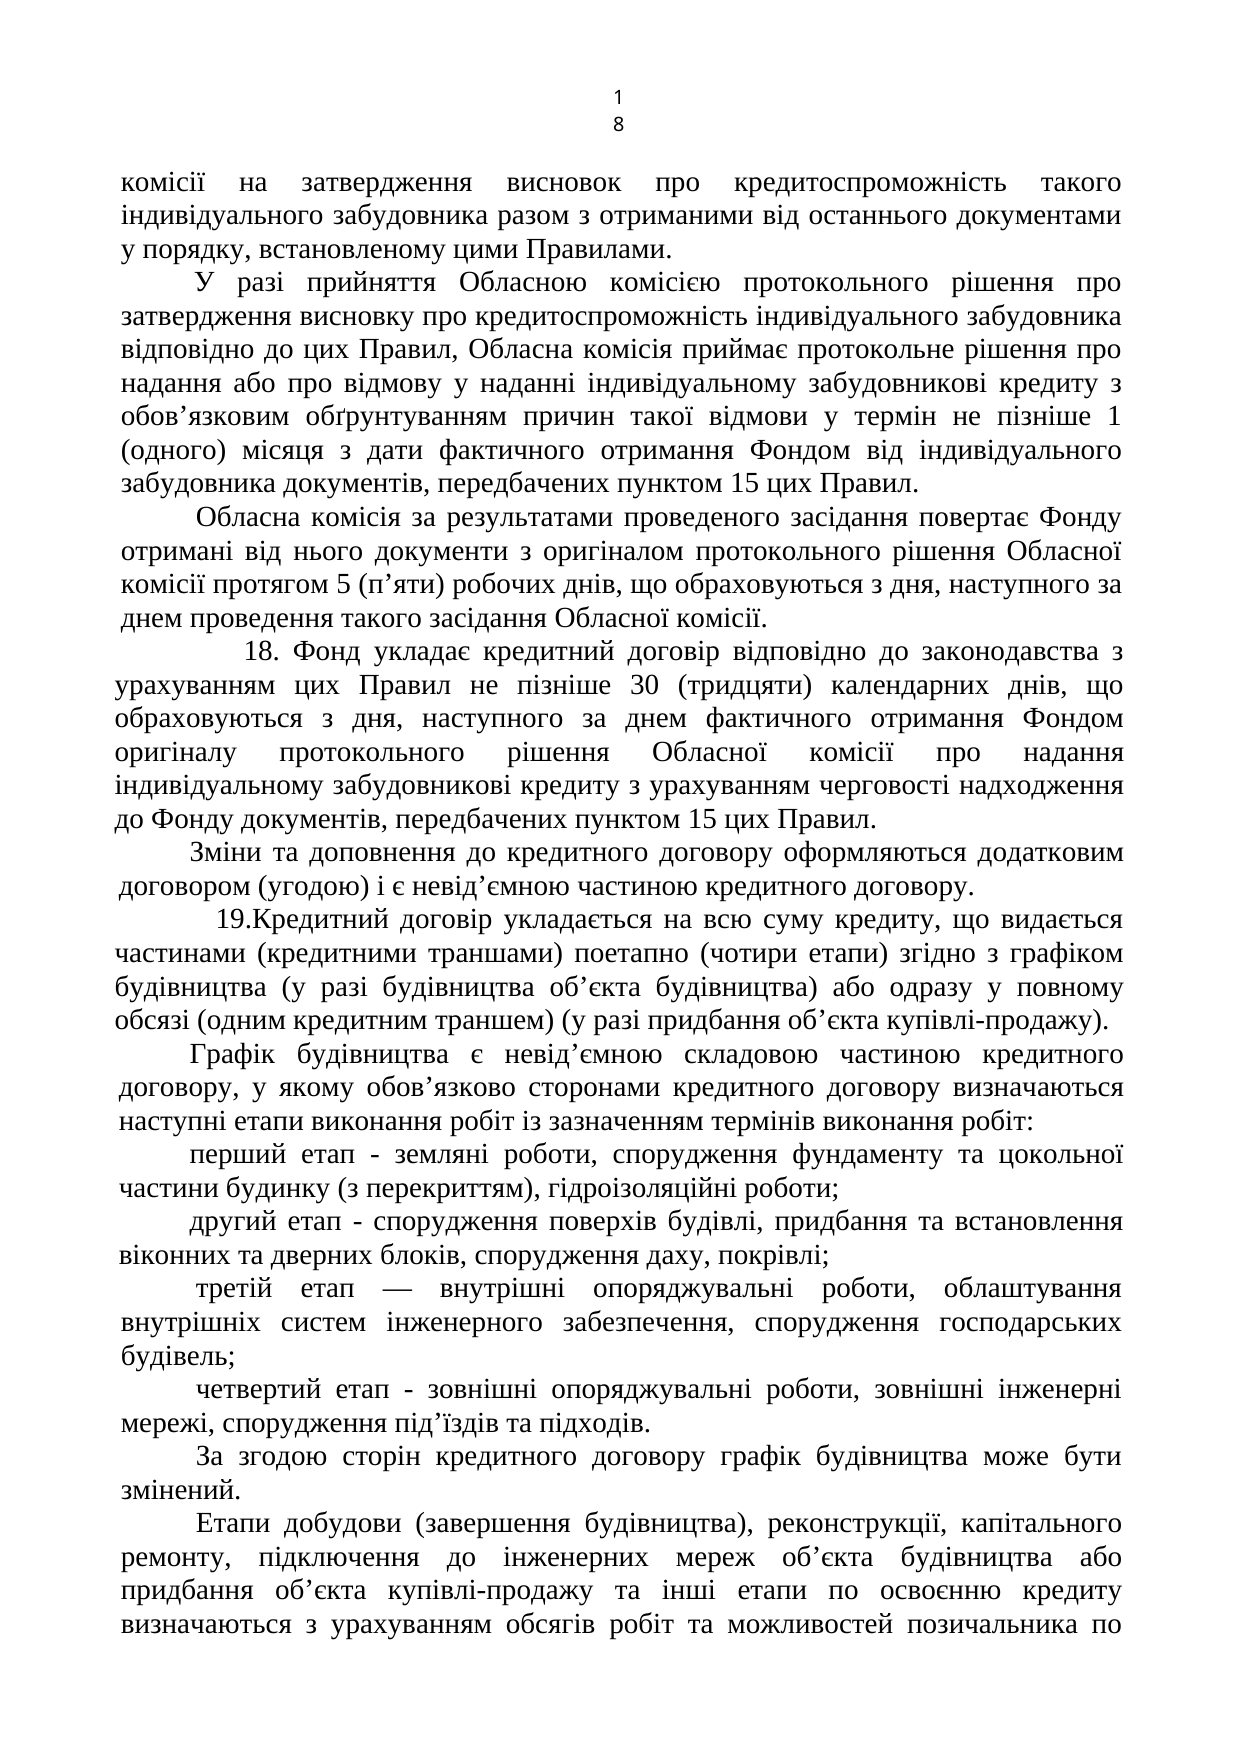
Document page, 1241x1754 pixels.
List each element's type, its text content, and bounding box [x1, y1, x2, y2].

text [121, 164, 1123, 265]
text четвертий етап - зовнішні опоряджувальні роботи, зовнішні інженерні мережі, спорудження під’їздів та підходів. [121, 1372, 1123, 1439]
text Зміни та доповнення до кредитного договору оформляються додатковим договором (угодою) і є невід’ємною частиною кредитного договору. [118, 835, 1125, 902]
text 18. Фонд укладає кредитний договір відповідно до законодавства з урахуванням цих Правил не пізніше 30 (тридцяти) календарних днів, що обраховуються з дня, наступного за днем фактичного отримання Фондом оригіналу протокольного рішення Обласної комісії про надання індивідуальному забудовникові кредиту з урахуванням черговості надходження до Фонду документів, передбачених пунктом 15 цих Правил. [114, 634, 1125, 835]
text Графік будівництва є невід’ємною складовою частиною кредитного договору, у якому обов’язково сторонами кредитного договору визначаються наступні етапи виконання робіт із зазначенням термінів виконання робіт: [118, 1036, 1125, 1137]
text У разі прийняття Обласною комісією протокольного рішення про затвердження висновку про кредитоспроможність індивідуального забудовника відповідно до цих Правил, Обласна комісія приймає протокольне рішення про надання або про відмову у наданні індивідуальному забудовникові кредиту з обов’язковим обґрунтуванням причин такої відмови у термін не пізніше 1 (одного) місяця з дати фактичного отримання Фондом від індивідуального забудовника документів, передбачених пунктом 15 цих Правил. [121, 265, 1123, 500]
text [121, 1506, 1123, 1640]
text 19.Кредитний договір укладається на всю суму кредиту, що видається частинами (кредитними траншами) поетапно (чотири етапи) згідно з графіком будівництва (у разі будівництва об’єкта будівництва) або одразу у повному обсязі (одним кредитним траншем) (у разі придбання об’єкта купівлі-продажу). [114, 902, 1125, 1036]
text третій етап — внутрішні опоряджувальні роботи, облаштування внутрішніх систем інженерного забезпечення, спорудження господарських будівель; [121, 1271, 1123, 1372]
text другий етап - спорудження поверхів будівлі, придбання та встановлення віконних та дверних блоків, спорудження даху, покрівлі; [118, 1204, 1125, 1271]
text За згодою сторін кредитного договору графік будівництва може бути змінений. [121, 1439, 1123, 1506]
text Обласна комісія за результатами проведеного засідання повертає Фонду отримані від нього документи з оригіналом протокольного рішення Обласної комісії протягом 5 (п’яти) робочих днів, що обраховуються з дня, наступного за днем проведення такого засідання Обласної комісії. [121, 500, 1123, 634]
text перший етап - земляні роботи, спорудження фундаменту та цокольної частини будинку (з перекриттям), гідроізоляційні роботи; [118, 1137, 1125, 1204]
